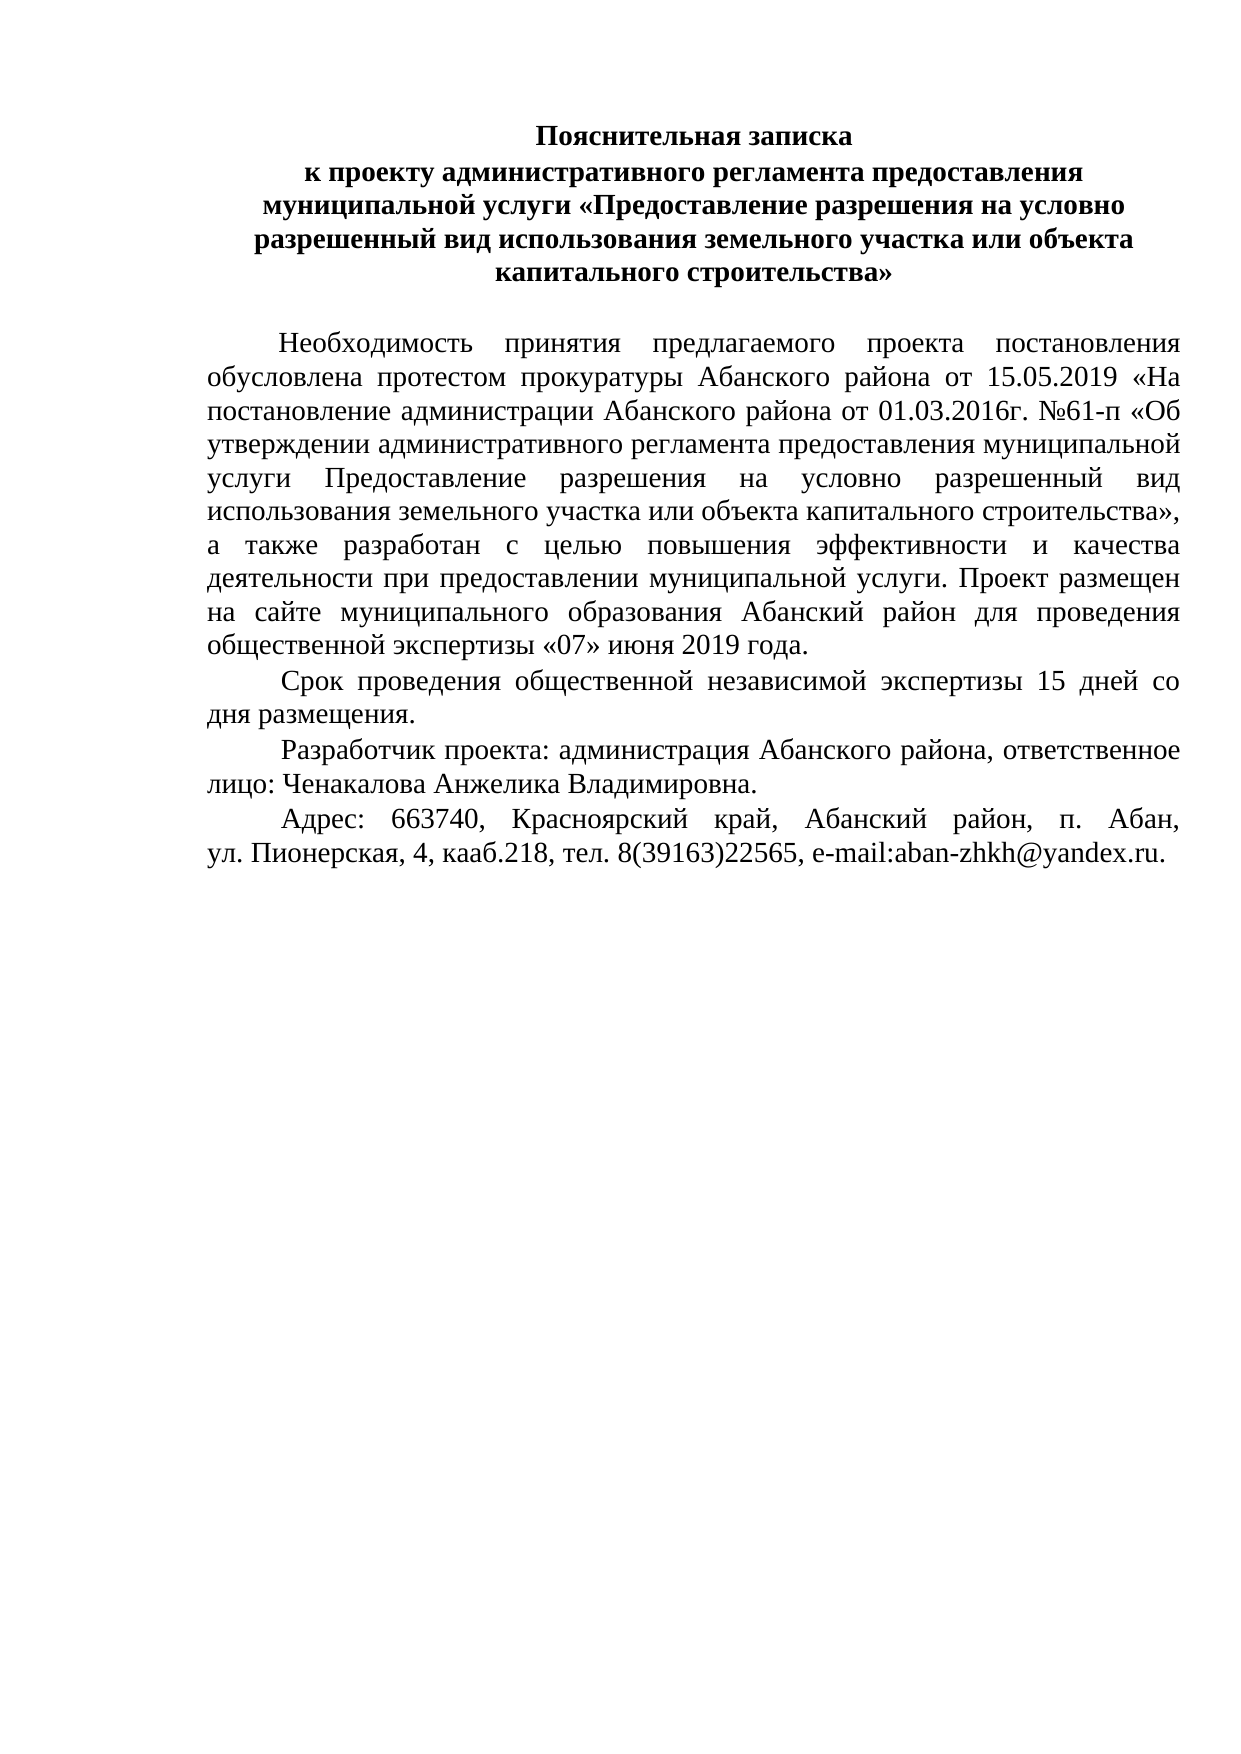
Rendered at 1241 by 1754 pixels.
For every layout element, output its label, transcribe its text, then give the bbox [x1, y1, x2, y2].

text Адрес: 663740, Красноярский край, Абанский район, п. Абан, ул. Пионерская, 4, кааб.218, тел. 8(39163)22565, e-mail:aban-zhkh@yandex.ru. [207, 801, 1181, 868]
text к проекту административного регламента предоставления муниципальной услуги «Предоставление разрешения на условно разрешенный вид использования земельного участка или объекта капитального строительства» [207, 154, 1181, 288]
text Разработчик проекта: администрация Абанского района, ответственное лицо: Ченакалова Анжелика Владимировна. [207, 732, 1181, 799]
text Пояснительная записка [207, 118, 1181, 152]
text Срок проведения общественной независимой экспертизы 15 дней со дня размещения. [207, 663, 1181, 730]
text Необходимость принятия предлагаемого проекта постановления обусловлена протестом прокуратуры Абанского района от 15.05.2019 «На постановление администрации Абанского района от 01.03.2016г. №61-п «Об утверждении административного регламента предоставления муниципальной услуги Предоставление разрешения на условно разрешенный вид использования земельного участка или объекта капитального строительства», а также разработан с целью повышения эффективности и качества деятельности при предоставлении муниципальной услуги. Проект размещен на сайте муниципального образования Абанский район для проведения общественной экспертизы «07» июня 2019 года. [207, 326, 1181, 661]
